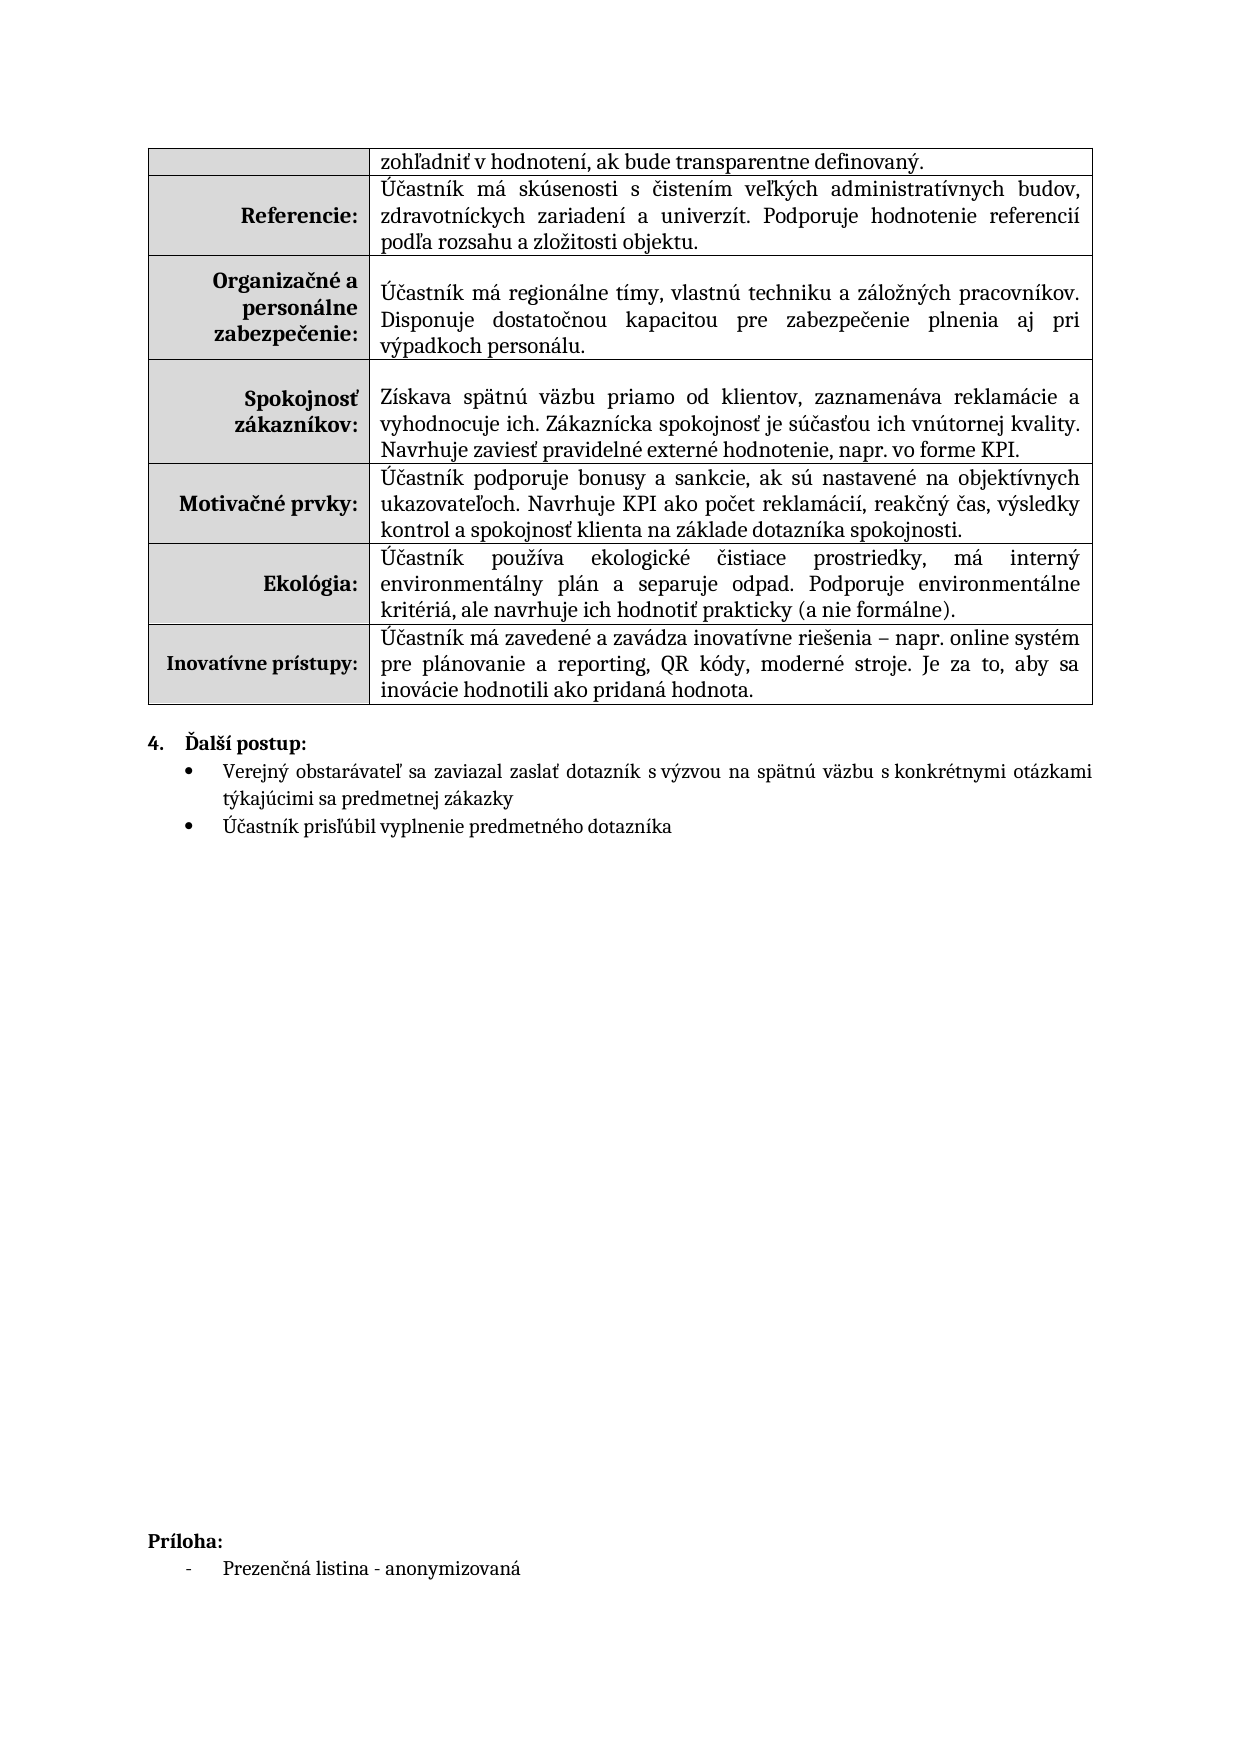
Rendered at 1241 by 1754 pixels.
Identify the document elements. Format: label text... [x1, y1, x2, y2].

list Účastník prisľúbil vyplnenie predmetného dotazníka [185, 814, 1093, 838]
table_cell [149, 149, 369, 175]
table_cell Inovatívne prístupy: [149, 625, 369, 703]
table_cell Spokojnosť zákazníkov: [149, 360, 369, 463]
text Príloha: [148, 1529, 1093, 1553]
subtitle Ďalší postup: [148, 732, 1093, 756]
table_cell Organizačné a personálne zabezpečenie: [149, 256, 369, 359]
list Verejný obstarávateľ sa zaviazal zaslať dotazník s výzvou na spätnú väzbu s konkrétnymi otázkami týkajúcimi sa predmetnej zákazky [185, 759, 1093, 811]
table_cell Motivačné prvky: [149, 464, 369, 543]
list Prezenčná listina - anonymizovaná [185, 1557, 1093, 1581]
table_cell Referencie: [149, 176, 369, 255]
table_cell Ekológia: [149, 544, 369, 623]
